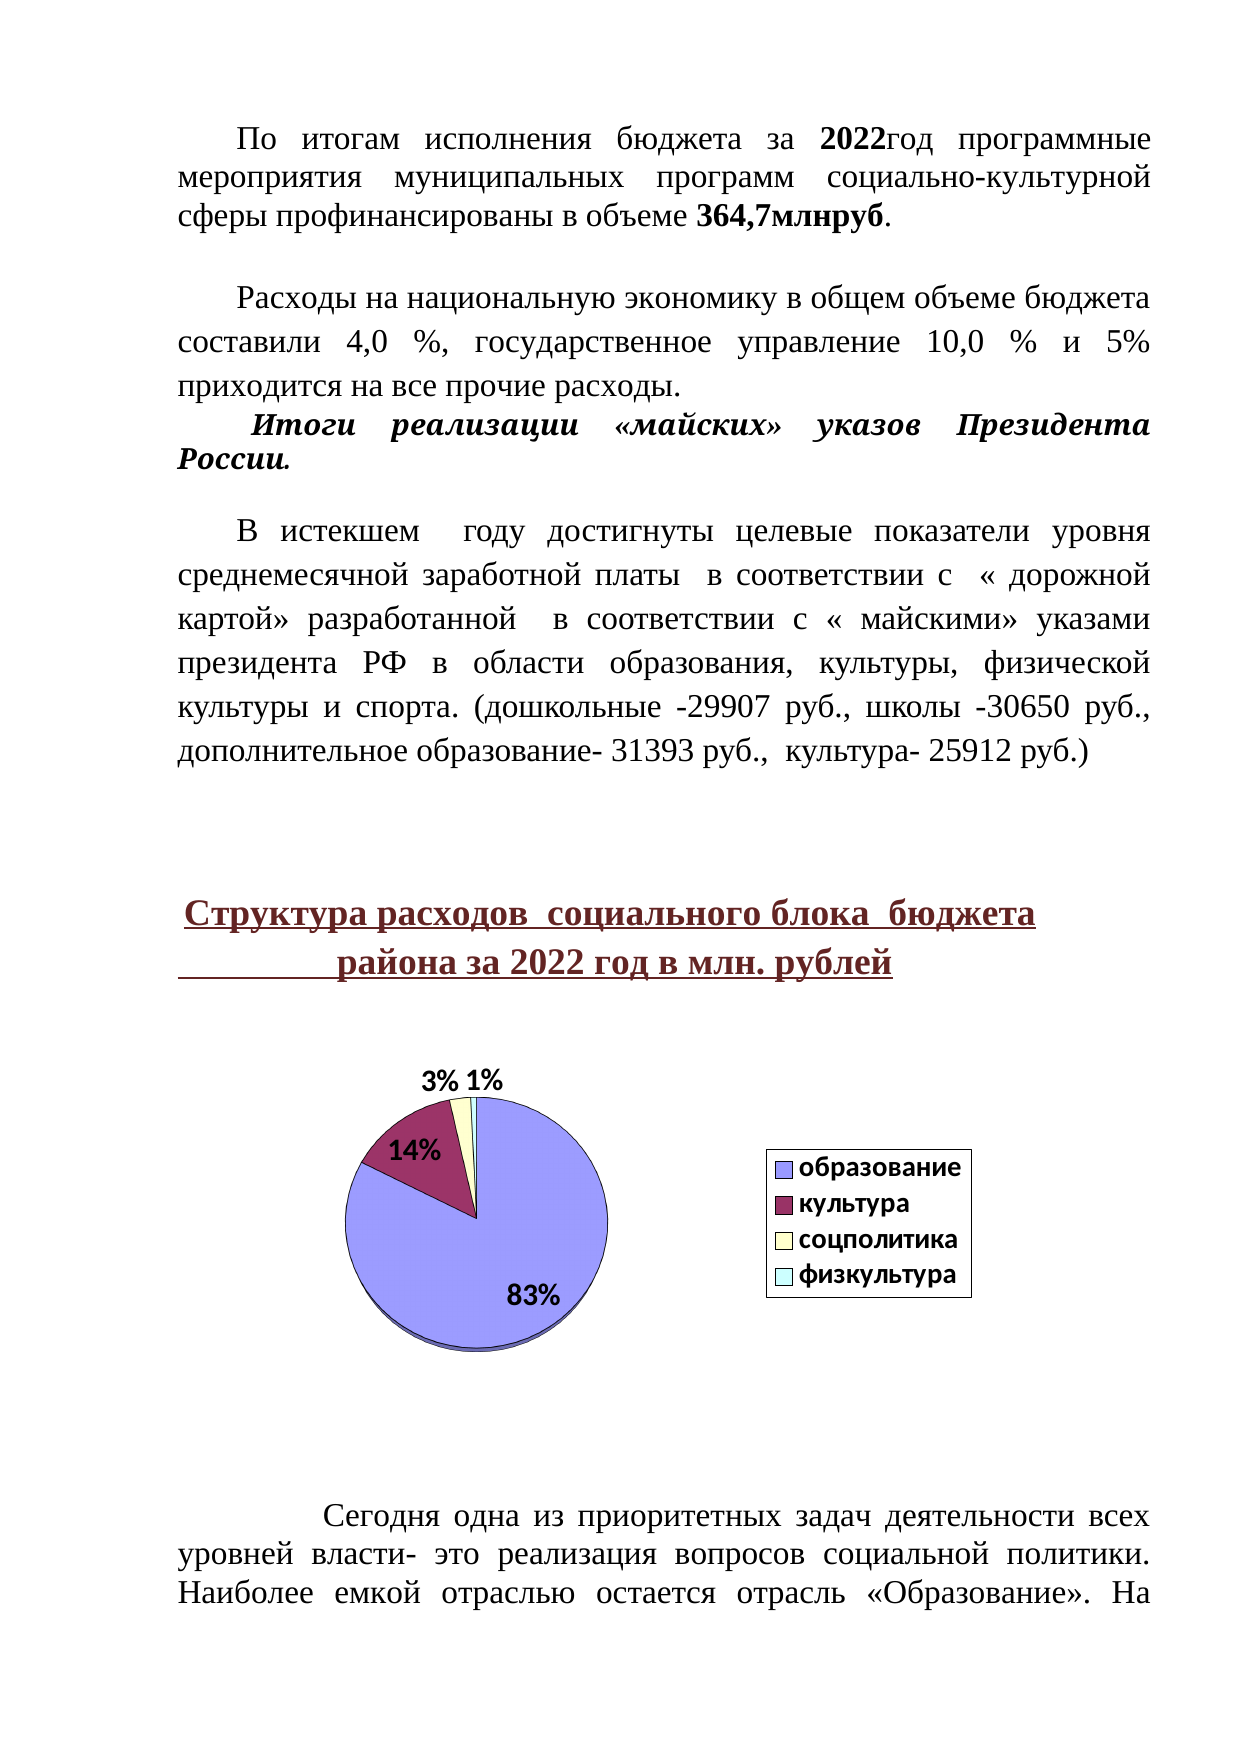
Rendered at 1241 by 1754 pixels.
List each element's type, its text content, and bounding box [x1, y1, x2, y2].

text района за 2022 год в млн. рублей [177, 939, 1152, 983]
text В истекшем году достигнуты целевые показатели уровня среднемесячной заработной платы в соответствии с « дорожной картой» разработанной в соответствии с « майскими» указами президента РФ в области образования, культуры, физической культуры и спорта. (дошкольные -29907 руб., школы -30650 руб., дополнительное образование- 31393 руб., культура- 25912 руб.) [177, 510, 1152, 769]
text Расходы на национальную экономику в общем объеме бюджета составили 4,0 %, государственное управление 10,0 % и 5% приходится на все прочие расходы. [177, 277, 1152, 404]
text Структура расходов социального блока бюджета [177, 890, 1152, 933]
text Итоги реализации «майских» указов Президента России. [177, 409, 1152, 476]
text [177, 1495, 1152, 1610]
text По итогам исполнения бюджета за 2022год программные мероприятия муниципальных программ социально-культурной сферы профинансированы в объеме 364,7млнруб. [177, 118, 1152, 233]
